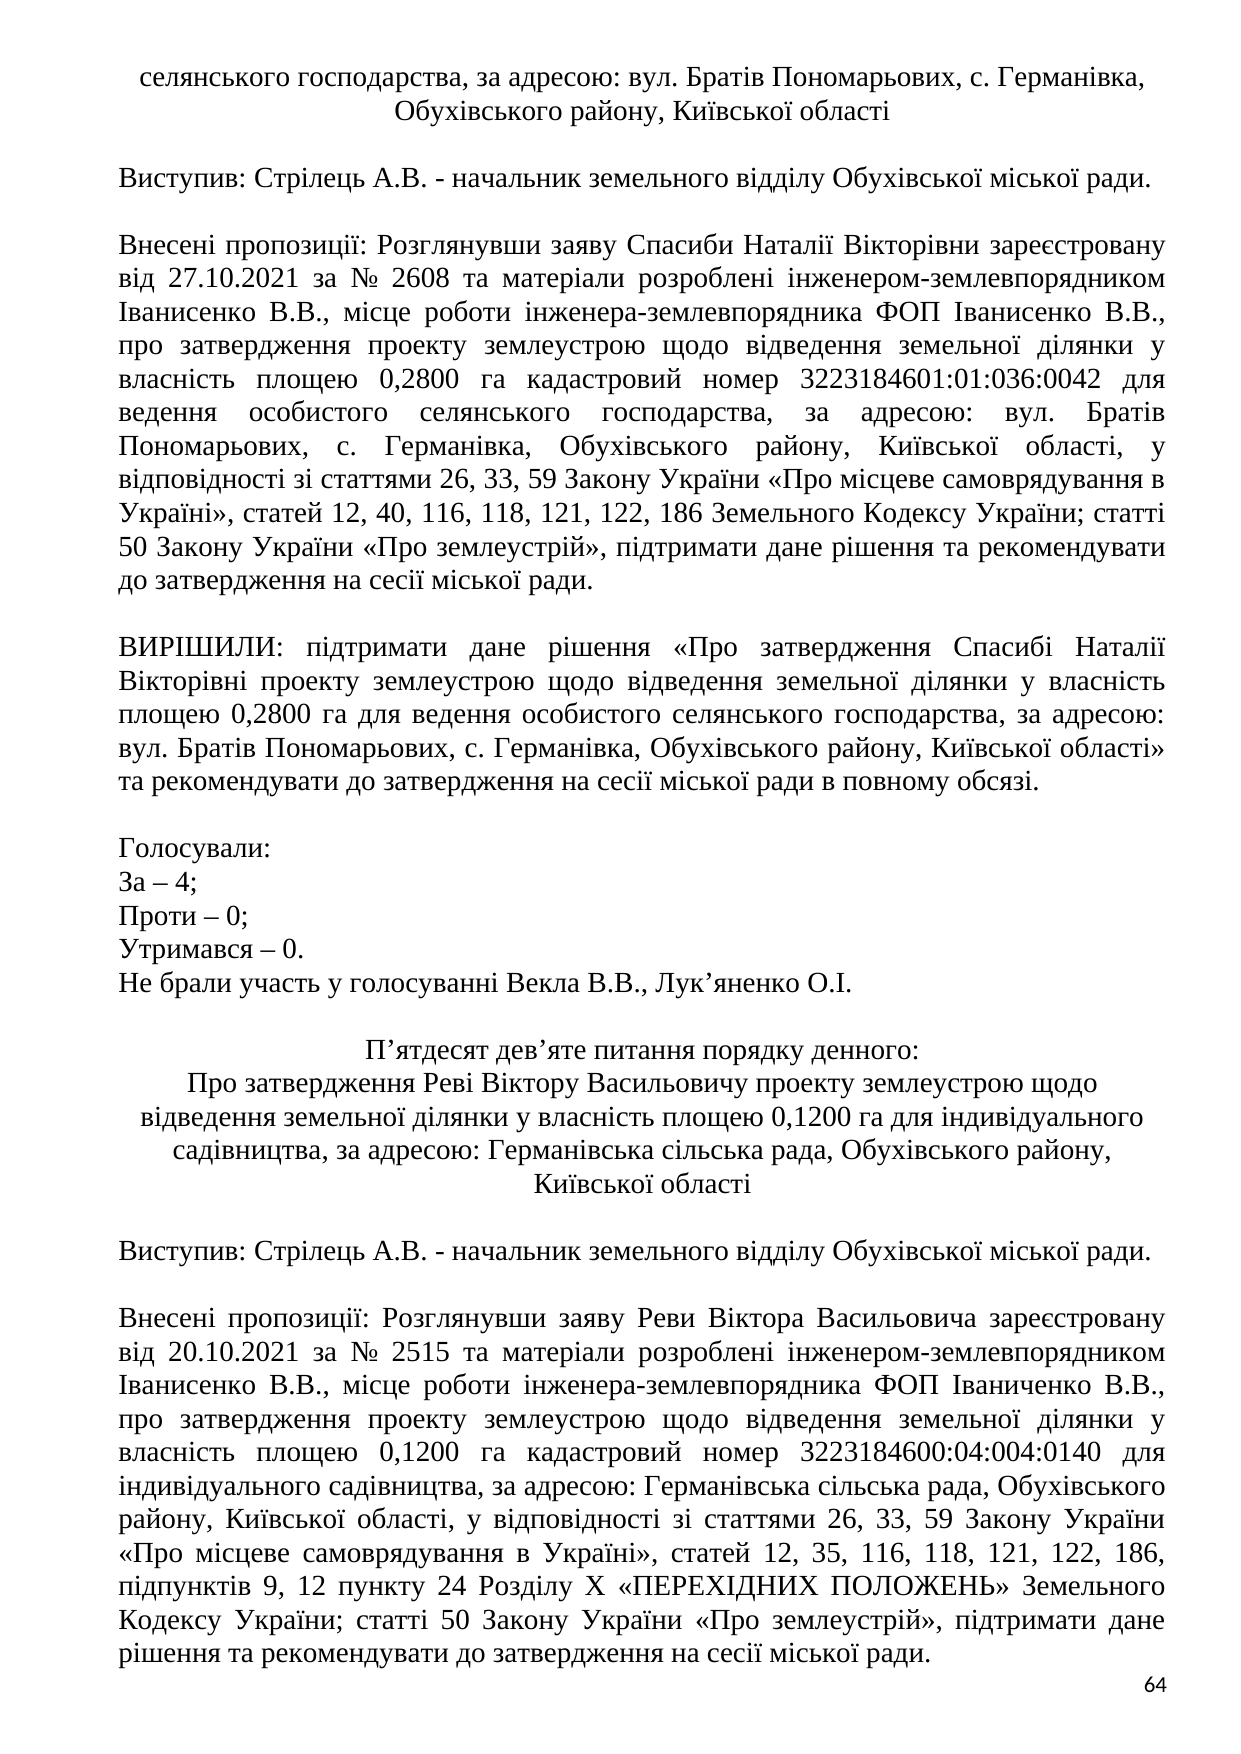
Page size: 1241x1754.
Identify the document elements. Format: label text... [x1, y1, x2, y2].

text Про затвердження Реві Віктору Васильовичу проекту землеустрою щодо відведення земельної ділянки у власність площею 0,1200 га для індивідуального садівництва, за адресою: Германівська сільська рада, Обухівського району, Київської області [118, 1065, 1167, 1199]
list Внесені пропозиції: Розглянувши заяву Реви Віктора Васильовича зареєстровану від 20.10.2021 за № 2515 та матеріали розроблені інженером-землевпорядником Іванисенко В.В., місце роботи інженера-землевпорядника ФОП Іваниченко В.В., про затвердження проекту землеустрою щодо відведення земельної ділянки у власність площею 0,1200 га кадастровий номер 3223184600:04:004:0140 для індивідуального садівництва, за адресою: Германівська сільська рада, Обухівського району, Київської області, у відповідності зі статтями 26, 33, 59 Закону України «Про місцеве самоврядування в Україні», статей 12, 35, 116, 118, 121, 122, 186, підпунктів 9, 12 пункту 24 Розділу Х «ПЕРЕХІДНИХ ПОЛОЖЕНЬ» Земельного Кодексу України; статті 50 Закону України «Про землеустрій», підтримати дане рішення та рекомендувати до затвердження на сесії міської ради. [118, 1300, 1167, 1669]
text Проти – 0; [118, 898, 1167, 931]
text П’ятдесят дев’яте питання порядку денного: [118, 1032, 1167, 1065]
text Виступив: Стрілець А.В. - начальник земельного відділу Обухівської міської ради. [118, 160, 1167, 193]
text За – 4; [118, 864, 1167, 898]
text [118, 59, 1167, 126]
text Не брали участь у голосуванні Векла В.В., Лук’яненко О.І. [118, 965, 1167, 998]
text Голосували: [118, 831, 1167, 864]
list Внесені пропозиції: Розглянувши заяву Спасиби Наталії Вікторівни зареєстровану від 27.10.2021 за № 2608 та матеріали розроблені інженером-землевпорядником Іванисенко В.В., місце роботи інженера-землевпорядника ФОП Іванисенко В.В., про затвердження проекту землеустрою щодо відведення земельної ділянки у власність площею 0,2800 га кадастровий номер 3223184601:01:036:0042 для ведення особистого селянського господарства, за адресою: вул. Братів Пономарьових, с. Германівка, Обухівського району, Київської області, у відповідності зі статтями 26, 33, 59 Закону України «Про місцеве самоврядування в Україні», статей 12, 40, 116, 118, 121, 122, 186 Земельного Кодексу України; статті 50 Закону України «Про землеустрій», підтримати дане рішення та рекомендувати до затвердження на сесії міської ради. [118, 227, 1167, 596]
text Виступив: Стрілець А.В. - начальник земельного відділу Обухівської міської ради. [118, 1233, 1167, 1267]
text ВИРІШИЛИ: підтримати дане рішення «Про затвердження Спасибі Наталії Вікторівні проекту землеустрою щодо відведення земельної ділянки у власність площею 0,2800 га для ведення особистого селянського господарства, за адресою: вул. Братів Пономарьових, с. Германівка, Обухівського району, Київської області» та рекомендувати до затвердження на сесії міської ради в повному обсязі. [118, 629, 1167, 797]
text Утримався – 0. [118, 931, 1167, 965]
